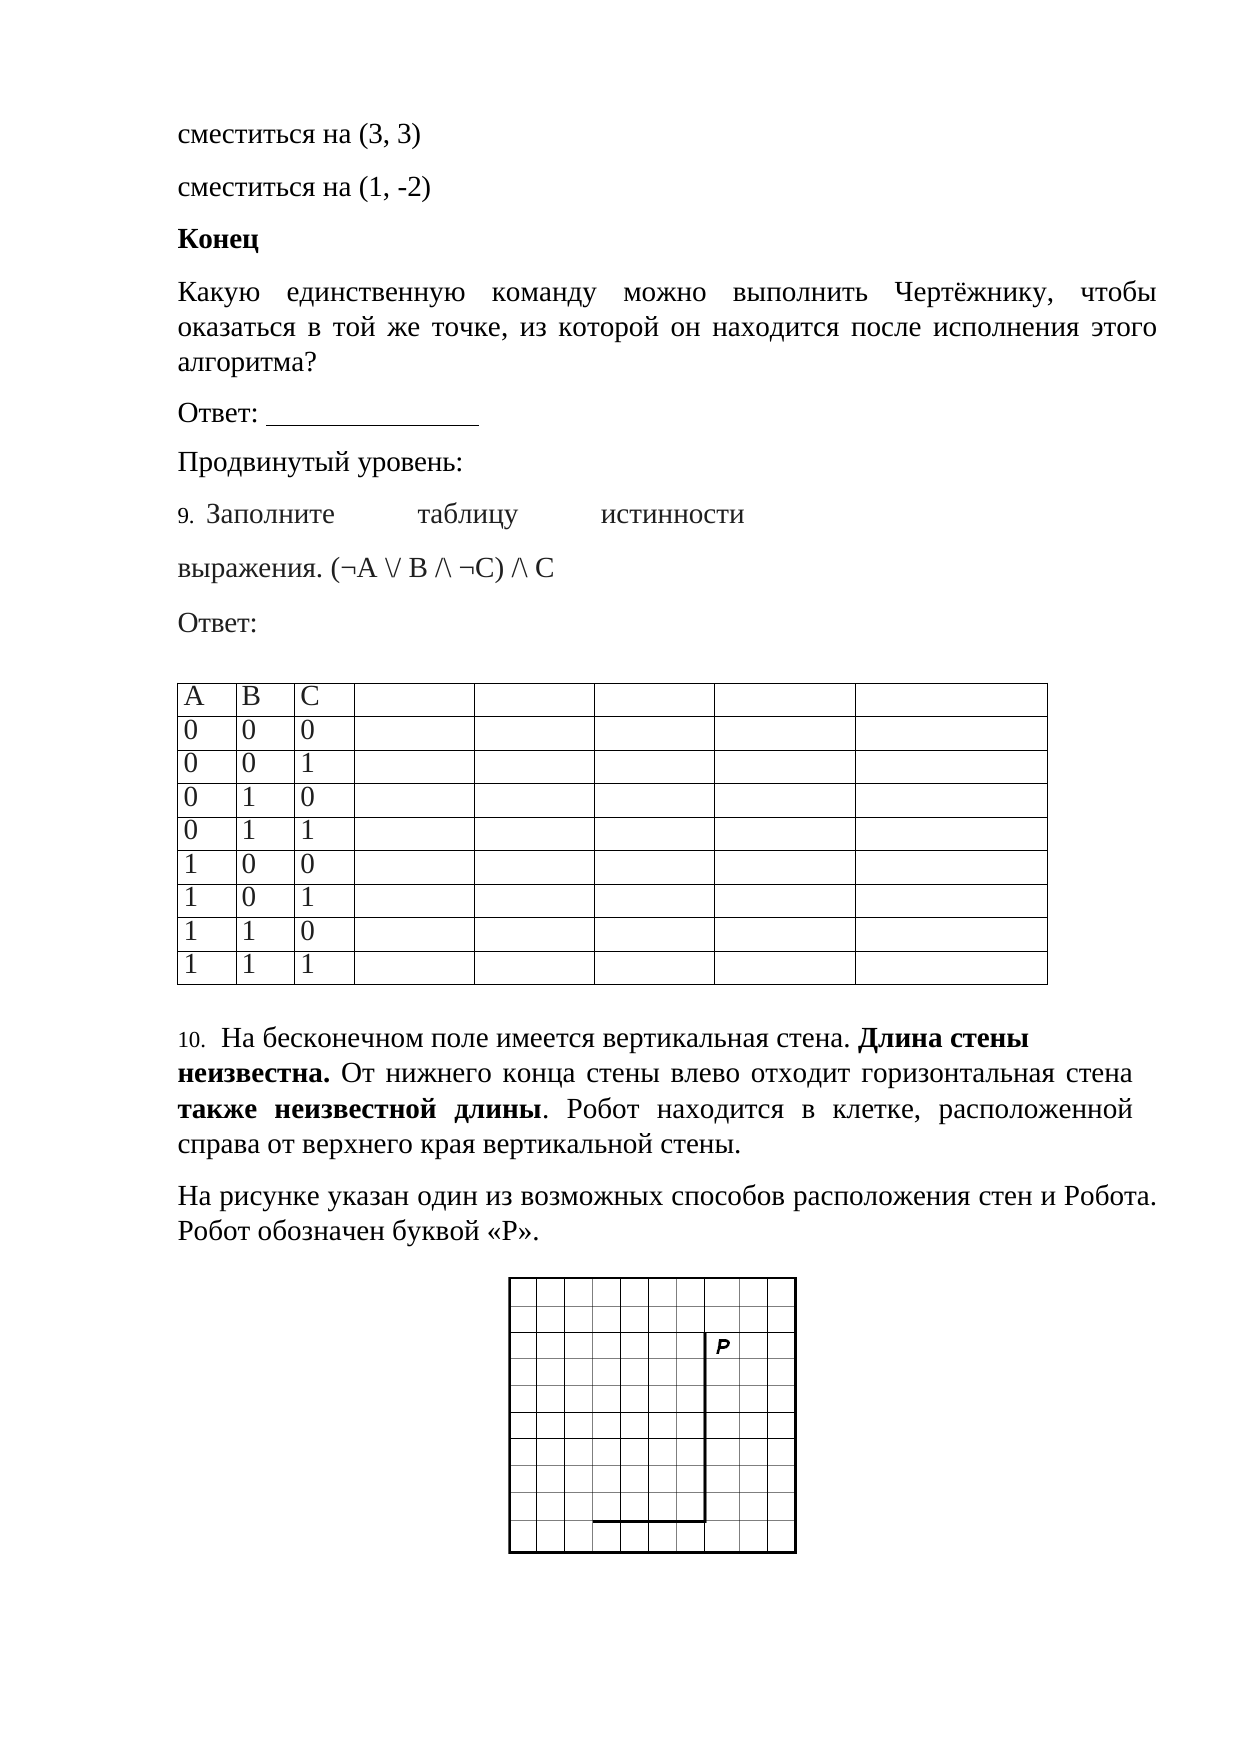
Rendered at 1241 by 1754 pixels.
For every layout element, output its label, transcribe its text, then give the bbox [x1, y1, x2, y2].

table_cell [475, 717, 594, 749]
table_header А [178, 684, 236, 716]
table_cell 0 [178, 818, 236, 850]
table_header [355, 684, 474, 716]
table_cell [475, 918, 594, 951]
table_header В [237, 684, 294, 716]
table_cell 1 [178, 952, 236, 984]
table_cell [715, 885, 855, 917]
table_cell [595, 818, 714, 850]
table_cell 1 [295, 751, 354, 783]
table_cell [595, 952, 714, 984]
text сместиться на (3, 3) [177, 116, 1240, 149]
table_cell [715, 952, 855, 984]
table_cell [355, 952, 474, 984]
table_cell 1 [237, 952, 294, 984]
table_cell [856, 717, 1047, 749]
table_cell [355, 851, 474, 883]
table_cell [856, 818, 1047, 850]
table_cell 1 [295, 952, 354, 984]
table_cell 1 [295, 885, 354, 917]
table_cell [355, 751, 474, 783]
picture [508, 1277, 797, 1554]
text неизвестна. От нижнего конца стены влево отходит горизонтальная стена также неизвестной длины. Робот находится в клетке, расположенной справа от верхнего края вертикальной стены. [177, 1056, 1133, 1159]
table_cell [856, 751, 1047, 783]
text Продвинутый уровень: [177, 444, 1240, 477]
table_cell [595, 918, 714, 951]
table_cell 0 [178, 717, 236, 749]
table_cell [475, 818, 594, 850]
table_cell 0 [237, 851, 294, 883]
table_cell [715, 851, 855, 883]
table_cell [856, 784, 1047, 817]
table_cell 1 [237, 784, 294, 817]
table_cell 1 [295, 818, 354, 850]
table_cell [856, 885, 1047, 917]
table_cell [856, 851, 1047, 883]
table_cell [475, 751, 594, 783]
table_cell 0 [295, 918, 354, 951]
table_cell 0 [295, 717, 354, 749]
table_cell 0 [237, 751, 294, 783]
table_cell [475, 885, 594, 917]
table_cell [856, 952, 1047, 984]
table_header [475, 684, 594, 716]
table_cell [355, 717, 474, 749]
table_cell [355, 885, 474, 917]
table_cell [475, 784, 594, 817]
table_cell [715, 717, 855, 749]
table_cell 0 [237, 717, 294, 749]
subtitle Конец [177, 221, 1240, 255]
table_cell [715, 751, 855, 783]
table_header [856, 684, 1047, 716]
text Какую единственную команду можно выполнить Чертёжнику, чтобы оказаться в той же точке, из которой он находится после исполнения этого алгоритма? [177, 274, 1157, 378]
table_cell [475, 952, 594, 984]
list На бесконечном поле имеется вертикальная стена. Длина стены [177, 1020, 1240, 1053]
table_cell 1 [178, 851, 236, 883]
table_cell 1 [178, 885, 236, 917]
table_cell 1 [237, 818, 294, 850]
table_header C [295, 684, 354, 716]
table_cell [595, 717, 714, 749]
text Ответ: [177, 605, 1240, 638]
table_cell 1 [178, 918, 236, 951]
table_cell [355, 784, 474, 817]
table_cell 0 [295, 784, 354, 817]
table_cell 0 [178, 751, 236, 783]
table_cell [355, 818, 474, 850]
text На рисунке указан один из возможных способов расположения стен и Робота. Робот обозначен буквой «Р». [177, 1178, 1157, 1246]
table_cell [595, 885, 714, 917]
table_cell [715, 918, 855, 951]
table_cell [715, 818, 855, 850]
table_cell [856, 918, 1047, 951]
table_cell 1 [237, 918, 294, 951]
table_header [715, 684, 855, 716]
table_cell 0 [237, 885, 294, 917]
table_cell [475, 851, 594, 883]
table_cell [595, 851, 714, 883]
table_cell 0 [295, 851, 354, 883]
table_cell [355, 918, 474, 951]
table_header [595, 684, 714, 716]
list Заполните таблицу истинности выражения. (¬A \/ B /\ ¬C) /\ C [177, 497, 745, 584]
table_cell [595, 784, 714, 817]
table_cell 0 [178, 784, 236, 817]
text Ответ: [177, 396, 1240, 429]
text сместиться на (1, -2) [177, 169, 1240, 202]
table_cell [595, 751, 714, 783]
table_cell [715, 784, 855, 817]
